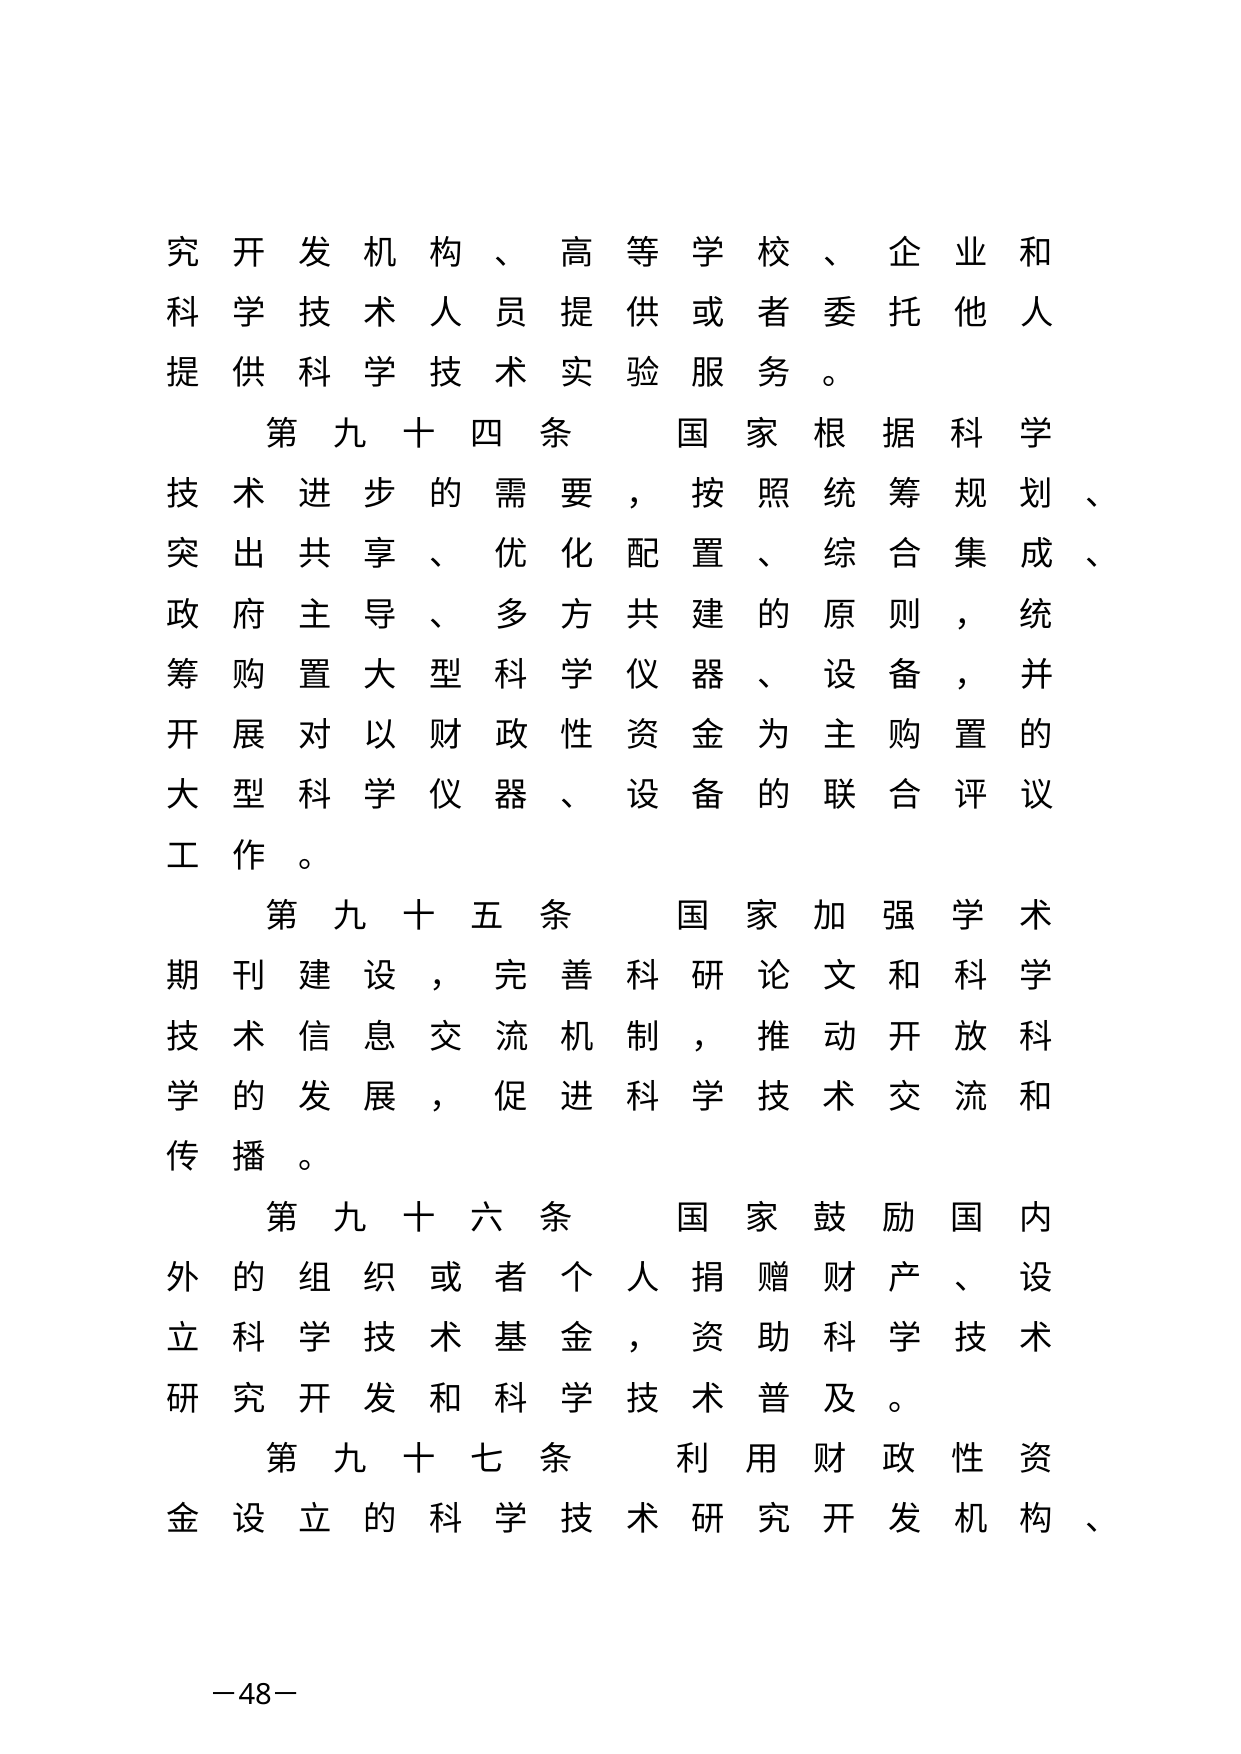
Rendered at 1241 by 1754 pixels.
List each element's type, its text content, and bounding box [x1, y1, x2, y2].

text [167, 219, 1085, 400]
text 第九十四条 国家根据科学技术进步的需要，按照统筹规划、突出共享、优化配置、综合集成、政府主导、多方共建的原则，统筹购置大型科学仪器、设备，并开展对以财政性资金为主购置的大型科学仪器、设备的联合评议工作。 [167, 400, 1085, 883]
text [167, 1426, 1085, 1546]
text 第九十五条 国家加强学术期刊建设，完善科研论文和科学技术信息交流机制，推动开放科学的发展，促进科学技术交流和传播。 [167, 883, 1085, 1184]
text 第九十六条 国家鼓励国内外的组织或者个人捐赠财产、设立科学技术基金，资助科学技术研究开发和科学技术普及。 [167, 1184, 1085, 1426]
